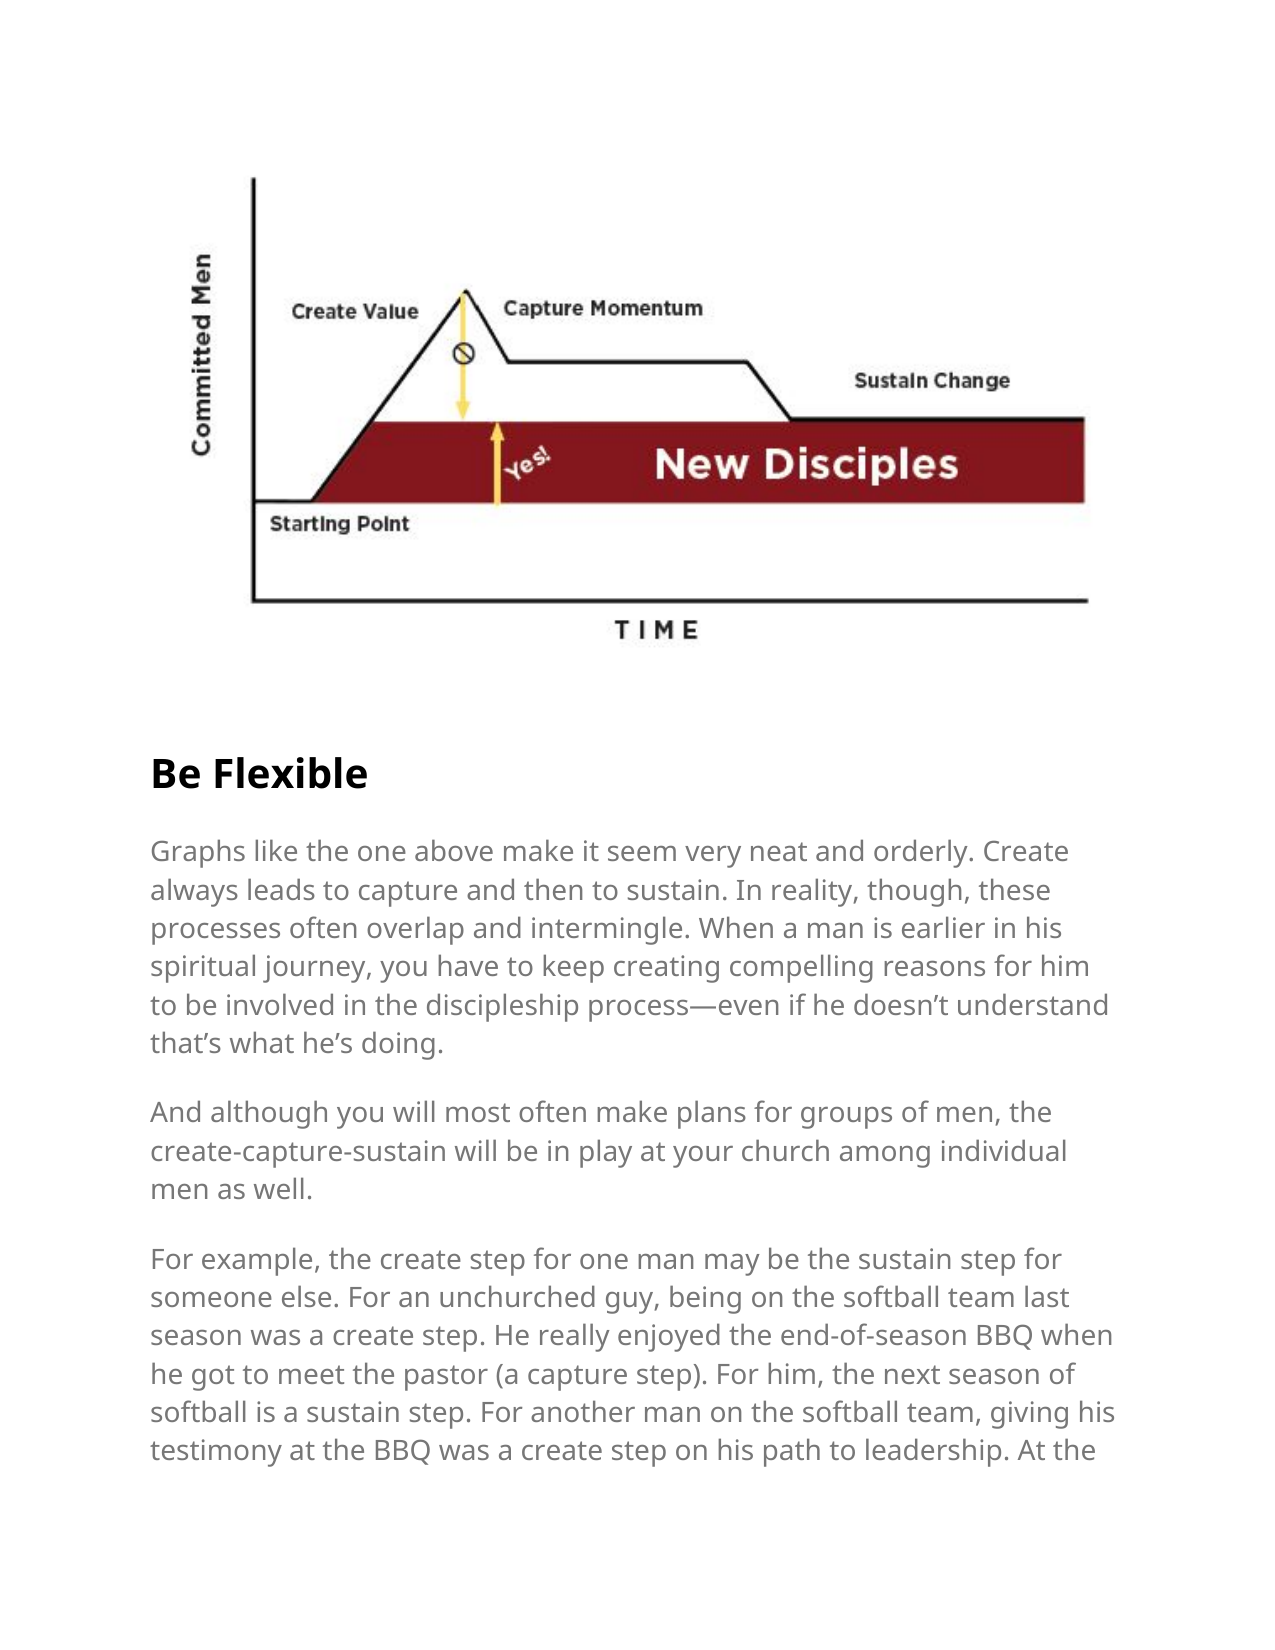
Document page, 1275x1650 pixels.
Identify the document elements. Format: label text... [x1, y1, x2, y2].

picture [150, 150, 1125, 683]
text And although you will most often make plans for groups of men, the create-capture-sustain will be in play at your church among individual men as well. [150, 1093, 1125, 1208]
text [150, 1239, 1125, 1469]
text Graphs like the one above make it seem very neat and orderly. Create always leads to capture and then to sustain. In reality, though, these processes often overlap and intermingle. When a man is earlier in his spiritual journey, you have to keep creating compelling reasons for him to be involved in the discipleship process—even if he doesn’t understand that’s what he’s doing. [150, 831, 1125, 1061]
text Be Flexible [150, 745, 1125, 800]
